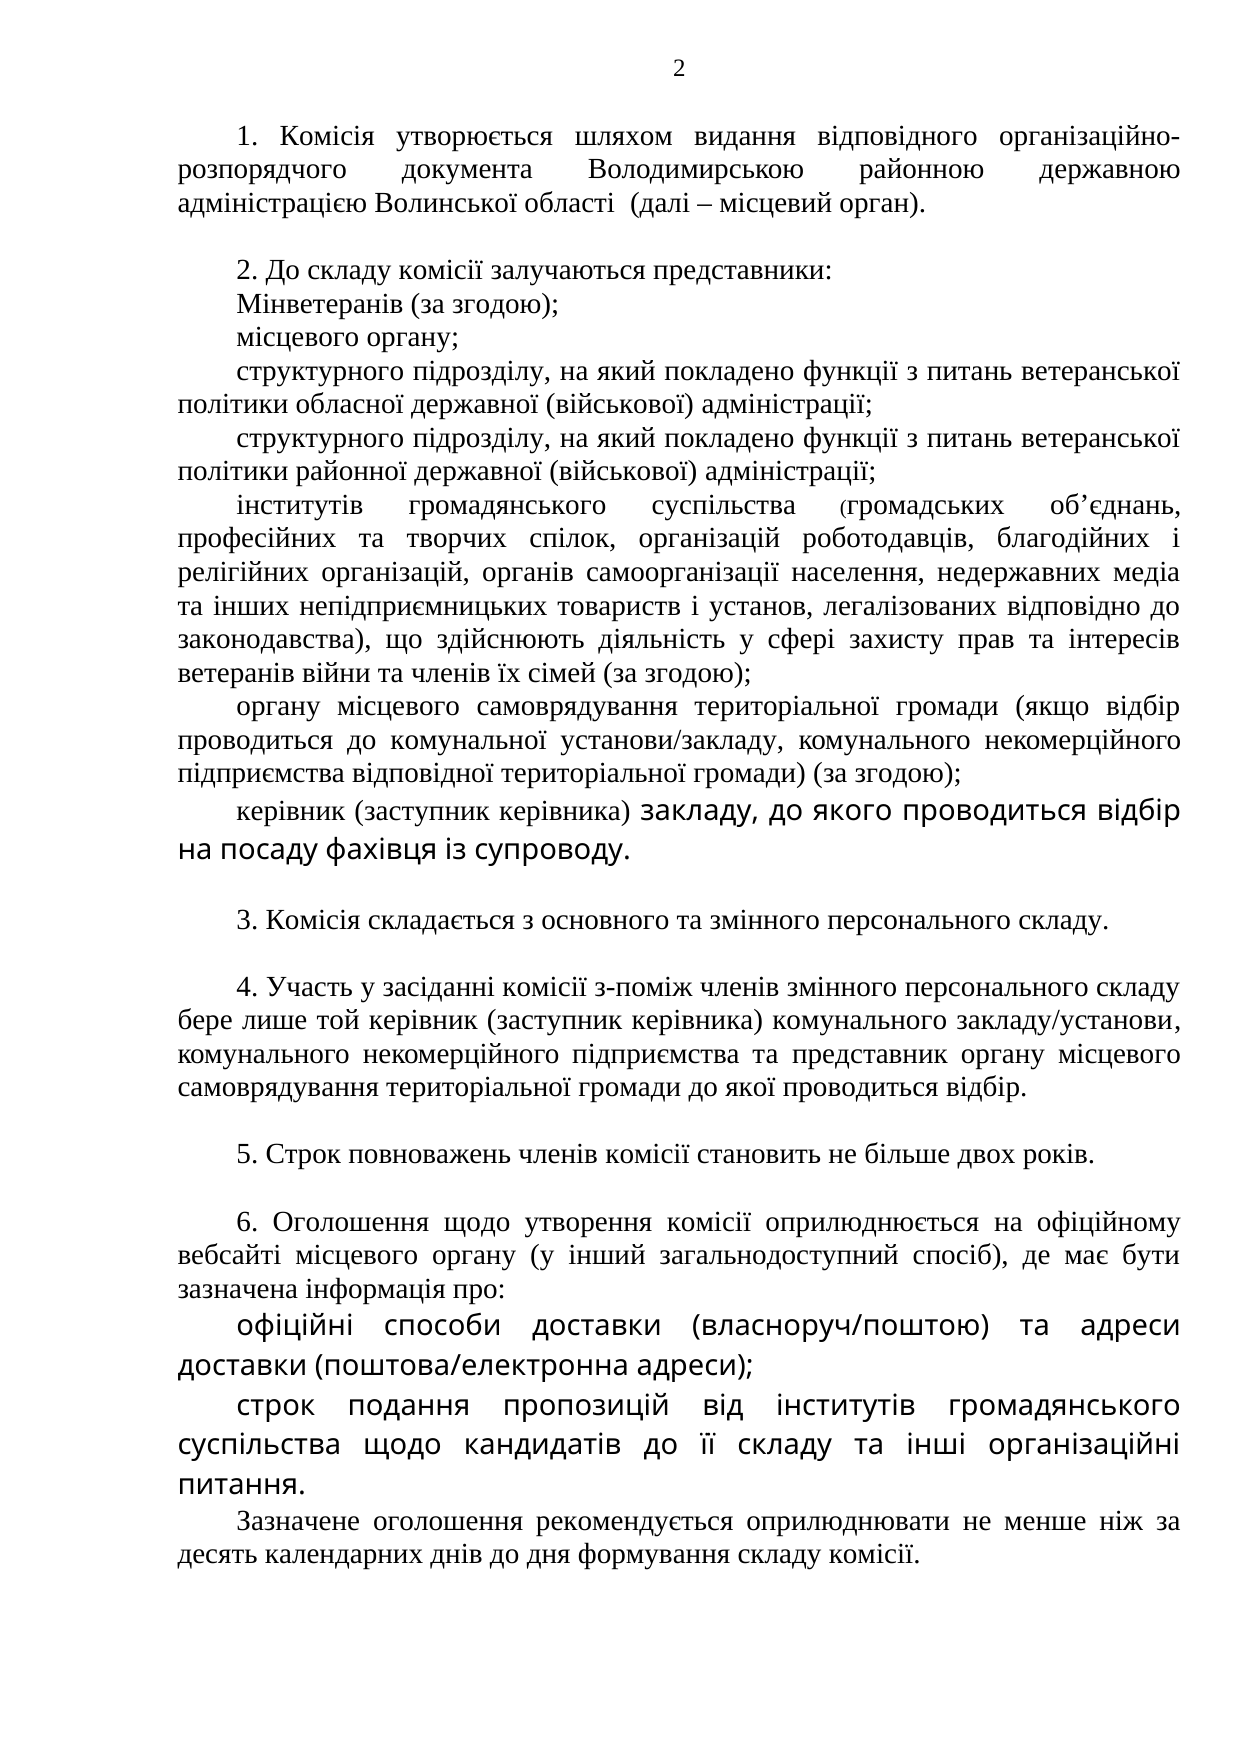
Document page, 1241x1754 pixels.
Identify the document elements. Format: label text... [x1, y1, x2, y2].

text місцевого органу; [177, 319, 1181, 353]
text 6. Оголошення щодо утворення комісії оприлюднюється на офіційному вебсайті місцевого органу (у інший загальнодоступний спосіб), де має бути зазначена інформація про: [177, 1204, 1181, 1304]
text Зазначене оголошення рекомендується оприлюднювати не менше ніж за десять календарних днів до дня формування складу комісії. [177, 1503, 1181, 1570]
text Мінветеранів (за згодою); [177, 286, 1181, 319]
text структурного підрозділу, на який покладено функції з питань ветеранської політики районної державної (військової) адміністрації; [177, 420, 1181, 487]
text 4. Участь у засіданні комісії з-поміж членів змінного персонального складу бере лише той керівник (заступник керівника) комунального закладу/установи, комунального некомерційного підприємства та представник органу місцевого самоврядування територіальної громади до якої проводиться відбір. [177, 969, 1181, 1103]
text 5. Строк повноважень членів комісії становить не більше двох років. [177, 1137, 1181, 1170]
text інститутів громадянського суспільства (громадських об’єднань, професійних та творчих спілок, організацій роботодавців, благодійних і релігійних організацій, органів самоорганізації населення, недержавних медіа та інших непідприємницьких товариств і установ, легалізованих відповідно до законодавства), що здійснюють діяльність у сфері захисту прав та інтересів ветеранів війни та членів їх сімей (за згодою); [177, 487, 1181, 688]
text керівник (заступник керівника) закладу, до якого проводиться відбір на посаду фахівця із супроводу. [177, 789, 1181, 868]
text офіційні способи доставки (власноруч/поштою) та адреси доставки (поштова/електронна адреси); [177, 1304, 1181, 1384]
text 3. Комісія складається з основного та змінного персонального складу. [177, 902, 1181, 935]
text строк подання пропозицій від інститутів громадянського суспільства щодо кандидатів до її складу та інші організаційні питання. [177, 1384, 1181, 1503]
text 2. До складу комісії залучаються представники: [177, 252, 1181, 286]
text 1. Комісія утворюється шляхом видання відповідного організаційно-розпорядчого документа Володимирською районною державною адміністрацією Волинської області (далі – місцевий орган). [177, 118, 1181, 219]
text структурного підрозділу, на який покладено функції з питань ветеранської політики обласної державної (військової) адміністрації; [177, 353, 1181, 420]
text органу місцевого самоврядування територіальної громади (якщо відбір проводиться до комунальної установи/закладу, комунального некомерційного підприємства відповідної територіальної громади) (за згодою); [177, 688, 1181, 789]
